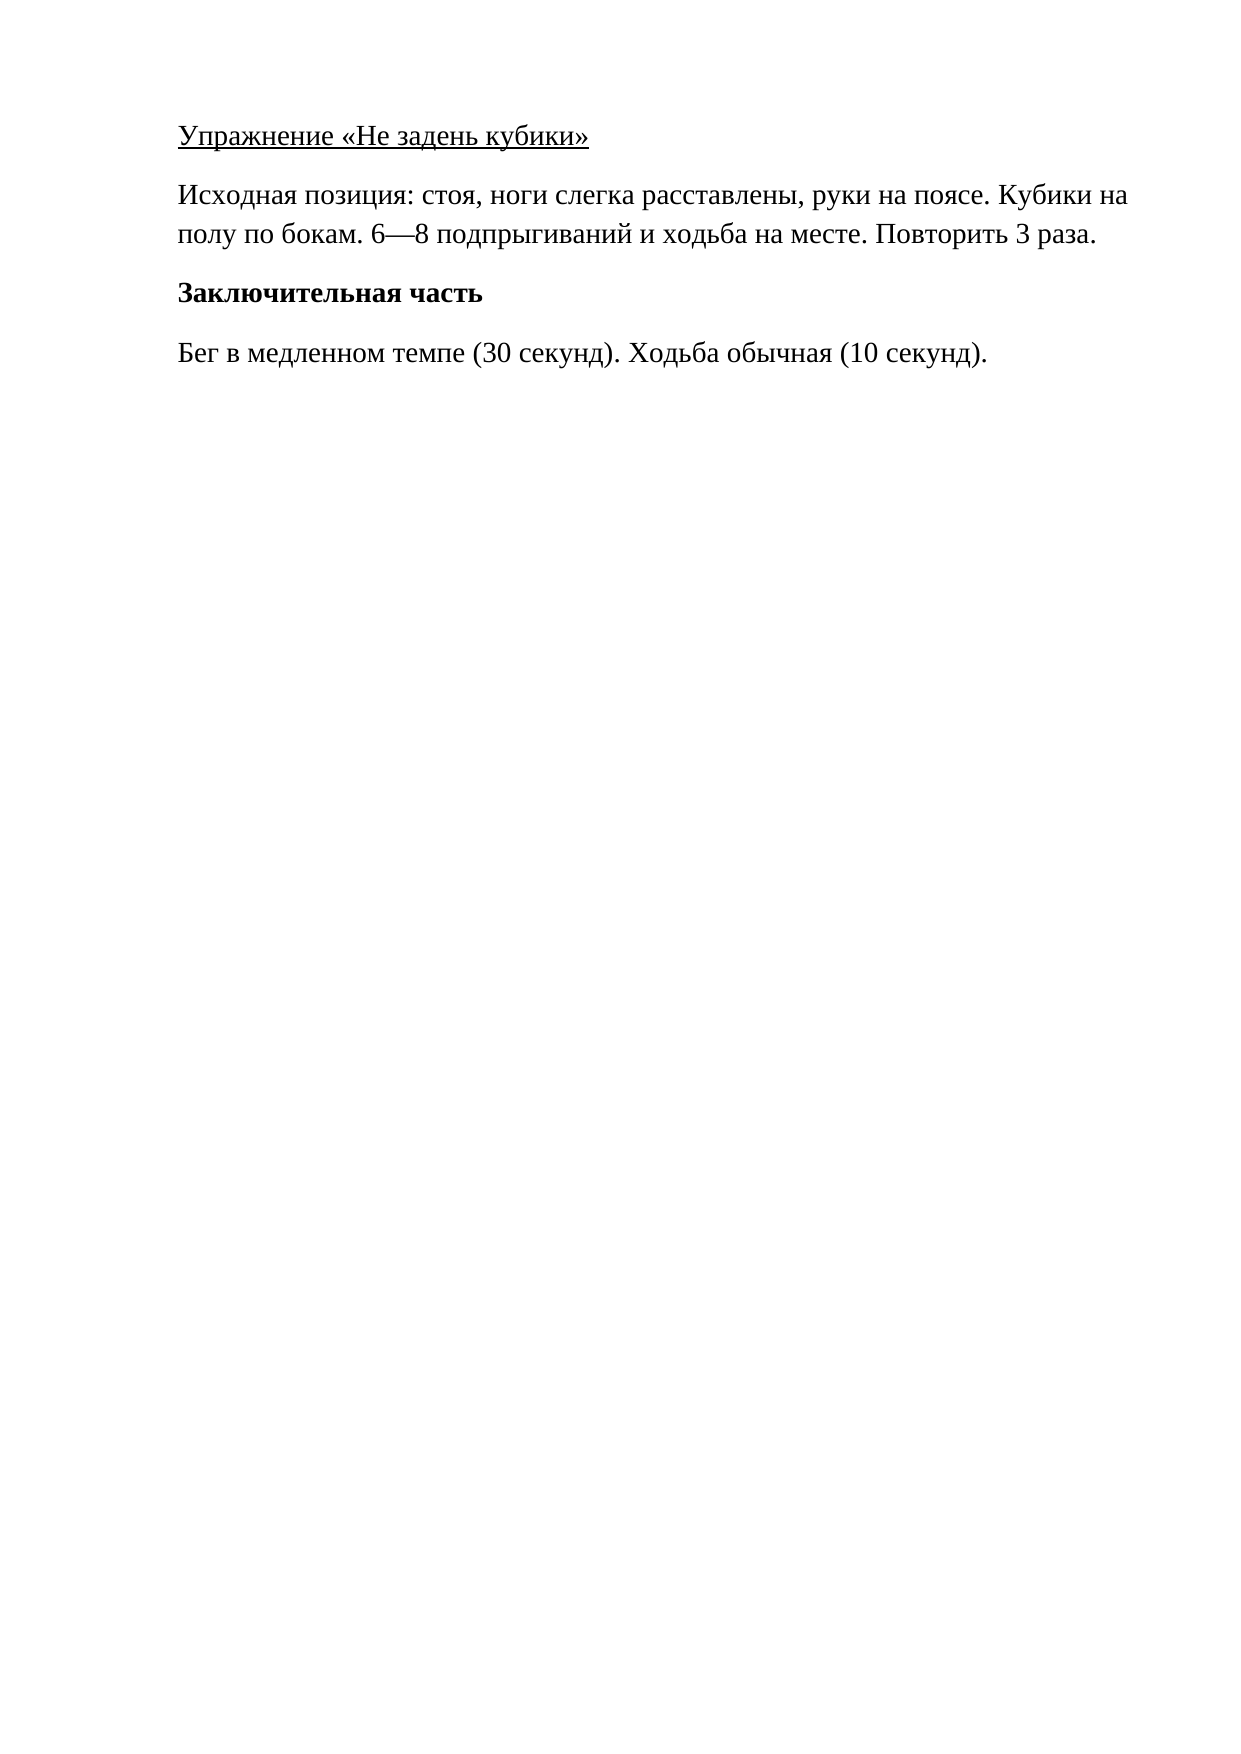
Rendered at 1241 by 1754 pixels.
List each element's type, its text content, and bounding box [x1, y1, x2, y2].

text Бег в медленном темпе (30 секунд). Ходьба обычная (10 секунд). [177, 335, 1152, 368]
text Заключительная часть [177, 275, 1152, 309]
text Упражнение «Не задень кубики» [177, 118, 1152, 152]
text Исходная позиция: стоя, ноги слегка расставлены, руки на поясе. Кубики на полу по бокам. 6—8 подпрыгиваний и ходьба на месте. Повторить 3 раза. [177, 177, 1152, 249]
